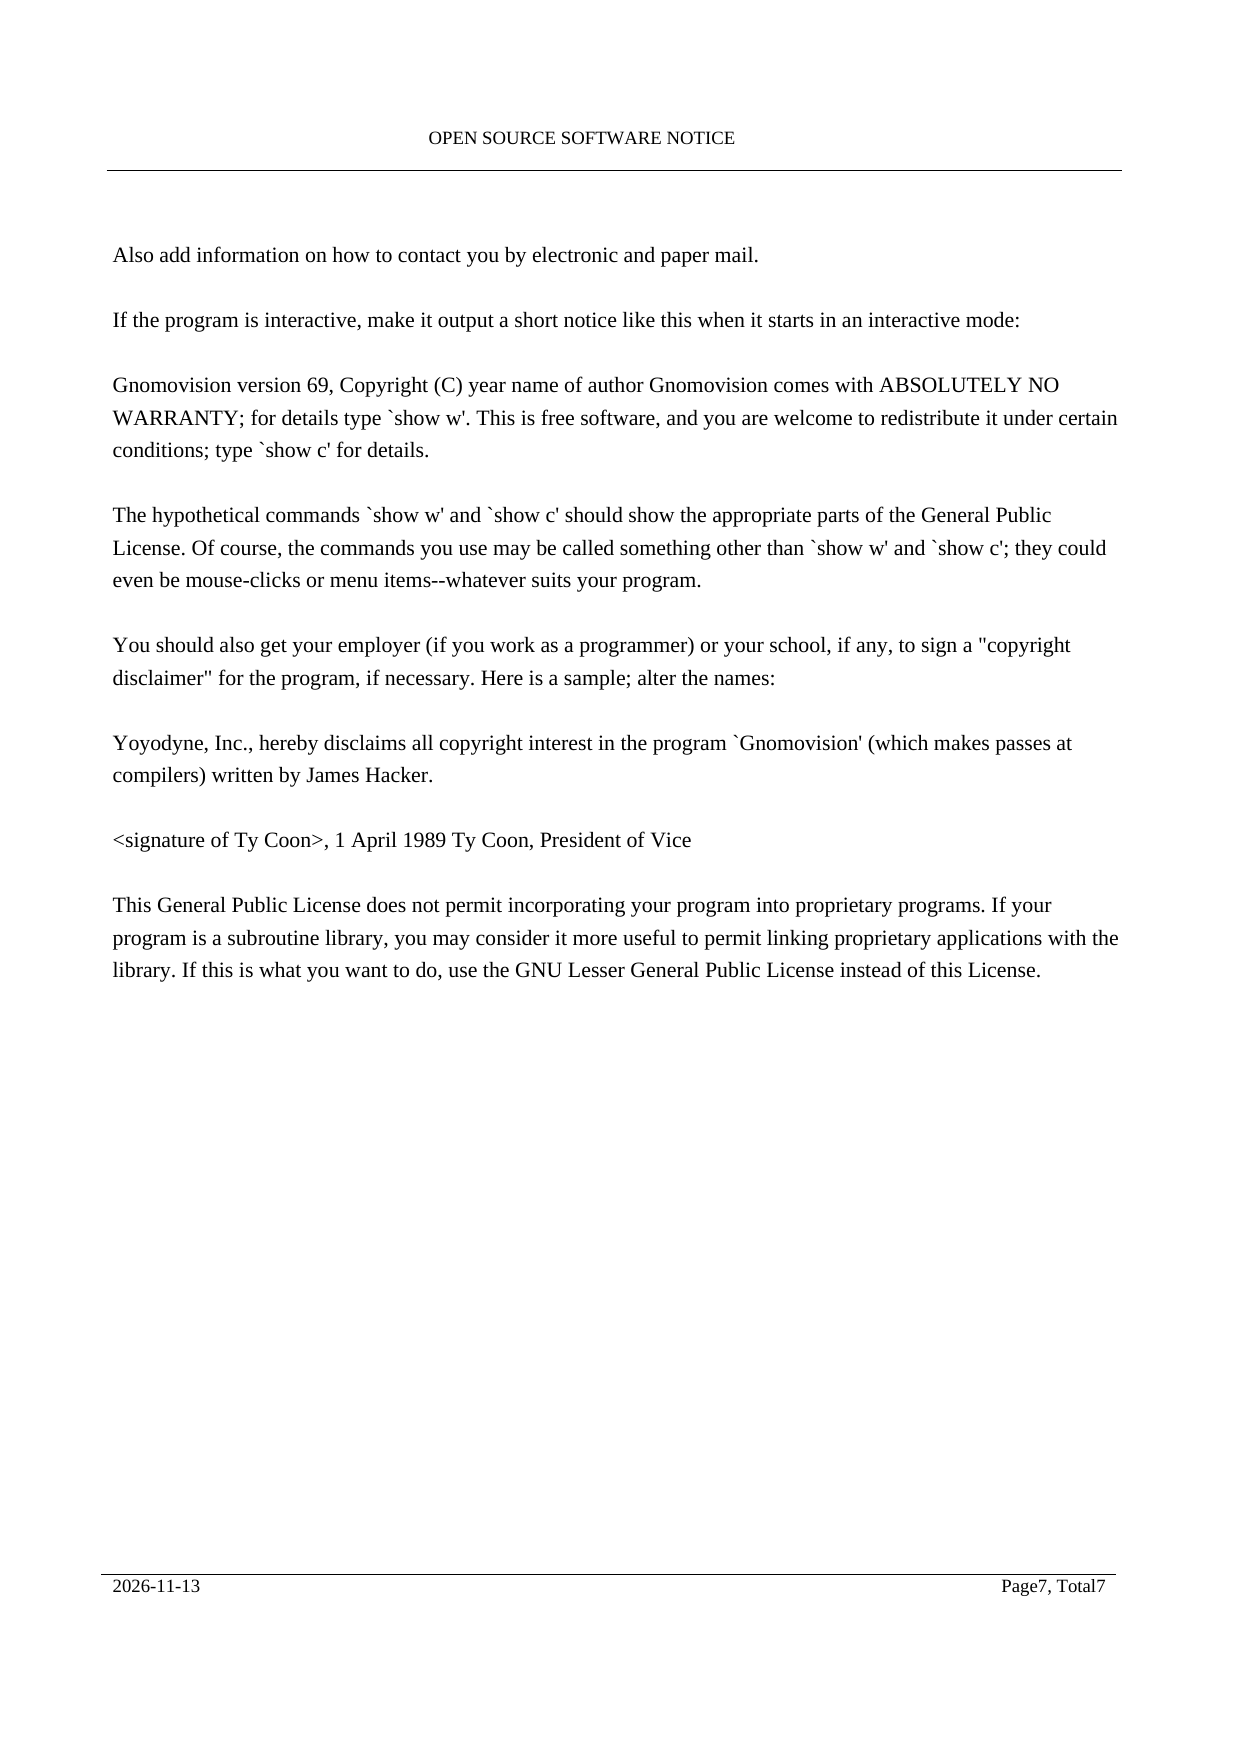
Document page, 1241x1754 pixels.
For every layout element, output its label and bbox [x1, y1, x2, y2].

text [112, 206, 1128, 986]
